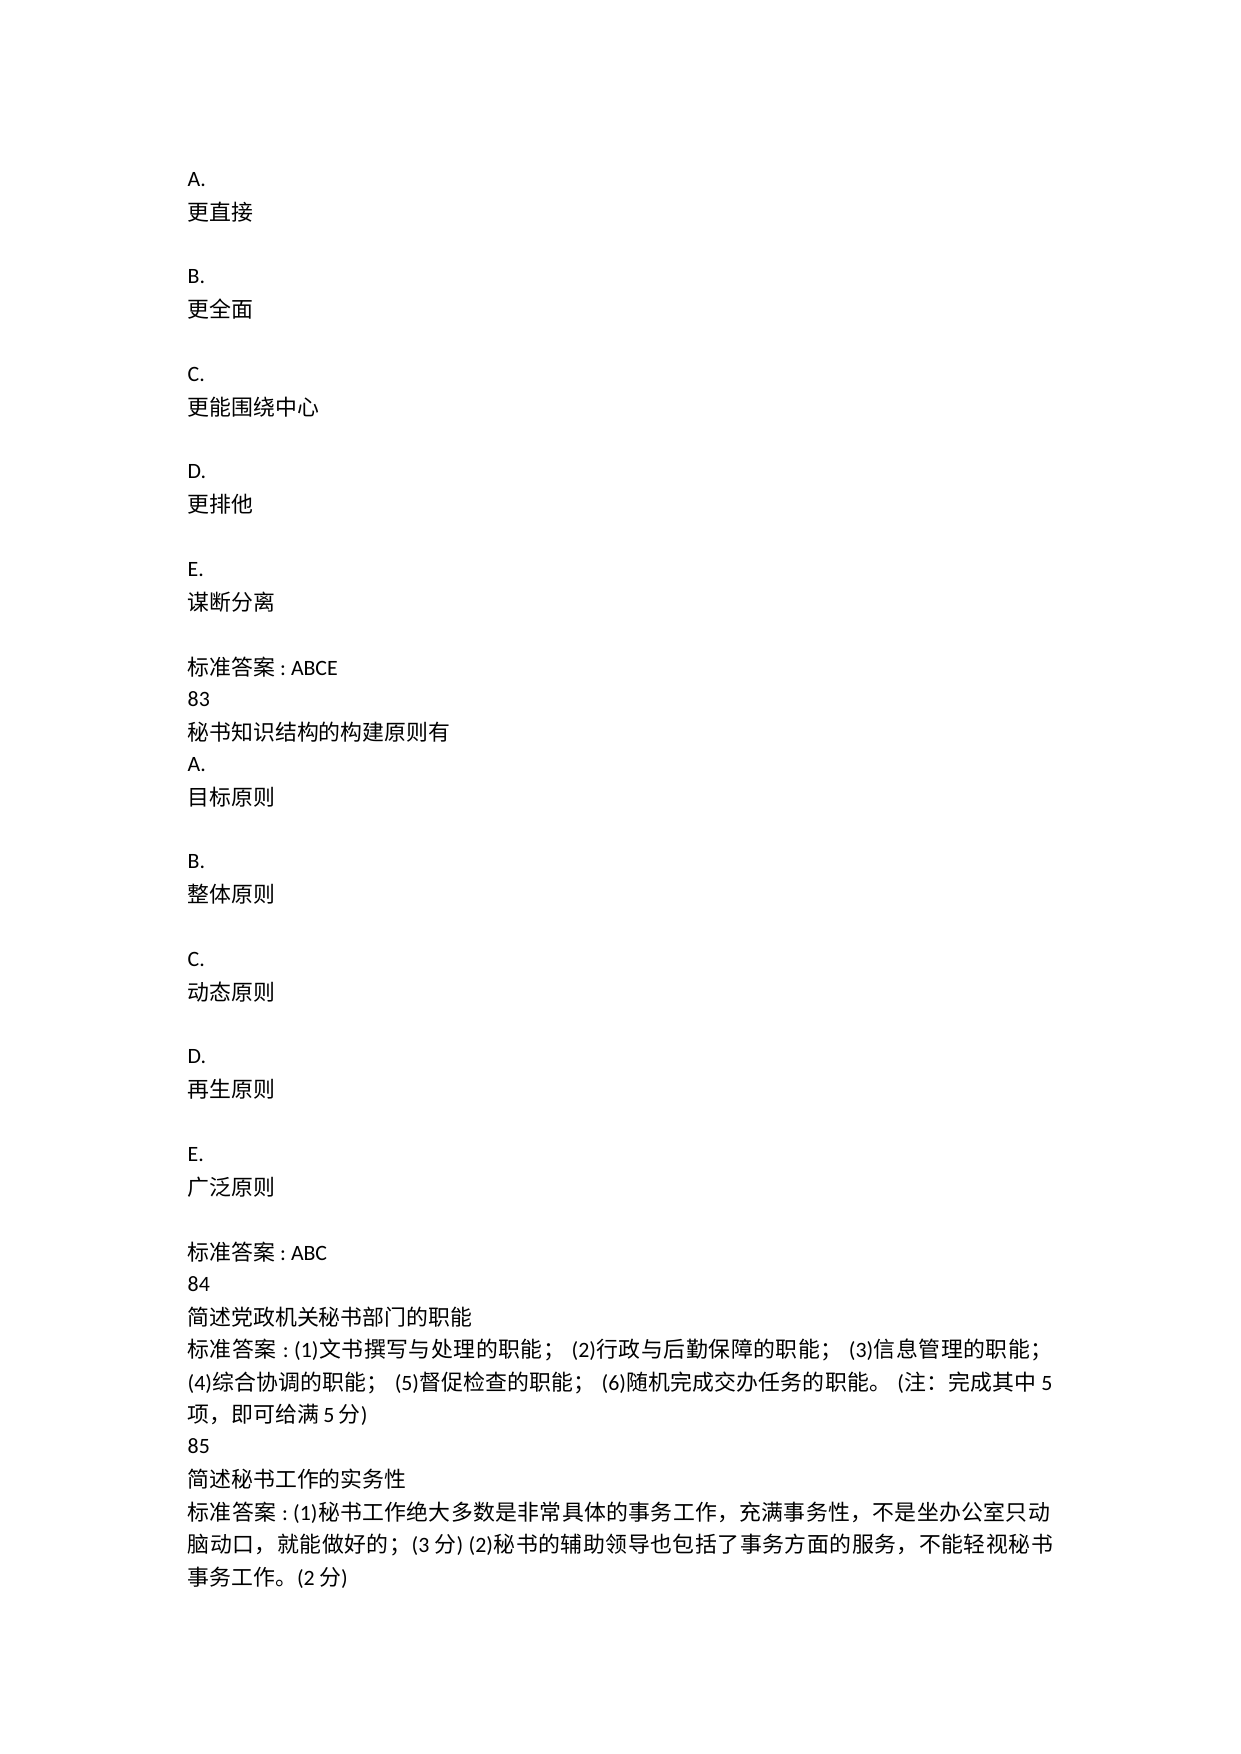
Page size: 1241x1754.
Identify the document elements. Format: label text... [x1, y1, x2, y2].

text 85 [187, 1429, 1053, 1462]
text 秘书知识结构的构建原则有 [187, 714, 1053, 747]
text C. [187, 942, 1053, 974]
text E. [187, 552, 1053, 584]
text 标准答案 : (1)文书撰写与处理的职能； (2)行政与后勤保障的职能； (3)信息管理的职能； (4)综合协调的职能； (5)督促检查的职能； (6)随机完成交办任务的职能。 (注：完成其中5项，即可给满5分) [187, 1332, 1053, 1429]
text 更直接 [187, 194, 1053, 227]
text A. [187, 162, 1053, 194]
text 标准答案 : (1)秘书工作绝大多数是非常具体的事务工作，充满事务性，不是坐办公室只动脑动口，就能做好的；(3分) (2)秘书的辅助领导也包括了事务方面的服务，不能轻视秘书事务工作。(2分) [187, 1494, 1053, 1592]
text E. [187, 1137, 1053, 1169]
text D. [187, 454, 1053, 487]
text 简述秘书工作的实务性 [187, 1462, 1053, 1494]
text B. [187, 844, 1053, 877]
text 简述党政机关秘书部门的职能 [187, 1299, 1053, 1332]
text 整体原则 [187, 877, 1053, 909]
text 动态原则 [187, 974, 1053, 1007]
text 谋断分离 [187, 584, 1053, 617]
text 再生原则 [187, 1072, 1053, 1104]
text 标准答案 : ABCE [187, 649, 1053, 682]
text 更能围绕中心 [187, 389, 1053, 422]
text A. [187, 747, 1053, 779]
text 84 [187, 1267, 1053, 1299]
text C. [187, 357, 1053, 389]
text 更全面 [187, 292, 1053, 324]
text B. [187, 259, 1053, 292]
text 目标原则 [187, 779, 1053, 812]
text 广泛原则 [187, 1169, 1053, 1202]
text 标准答案 : ABC [187, 1234, 1053, 1267]
text D. [187, 1039, 1053, 1072]
text 83 [187, 682, 1053, 714]
text 更排他 [187, 487, 1053, 519]
